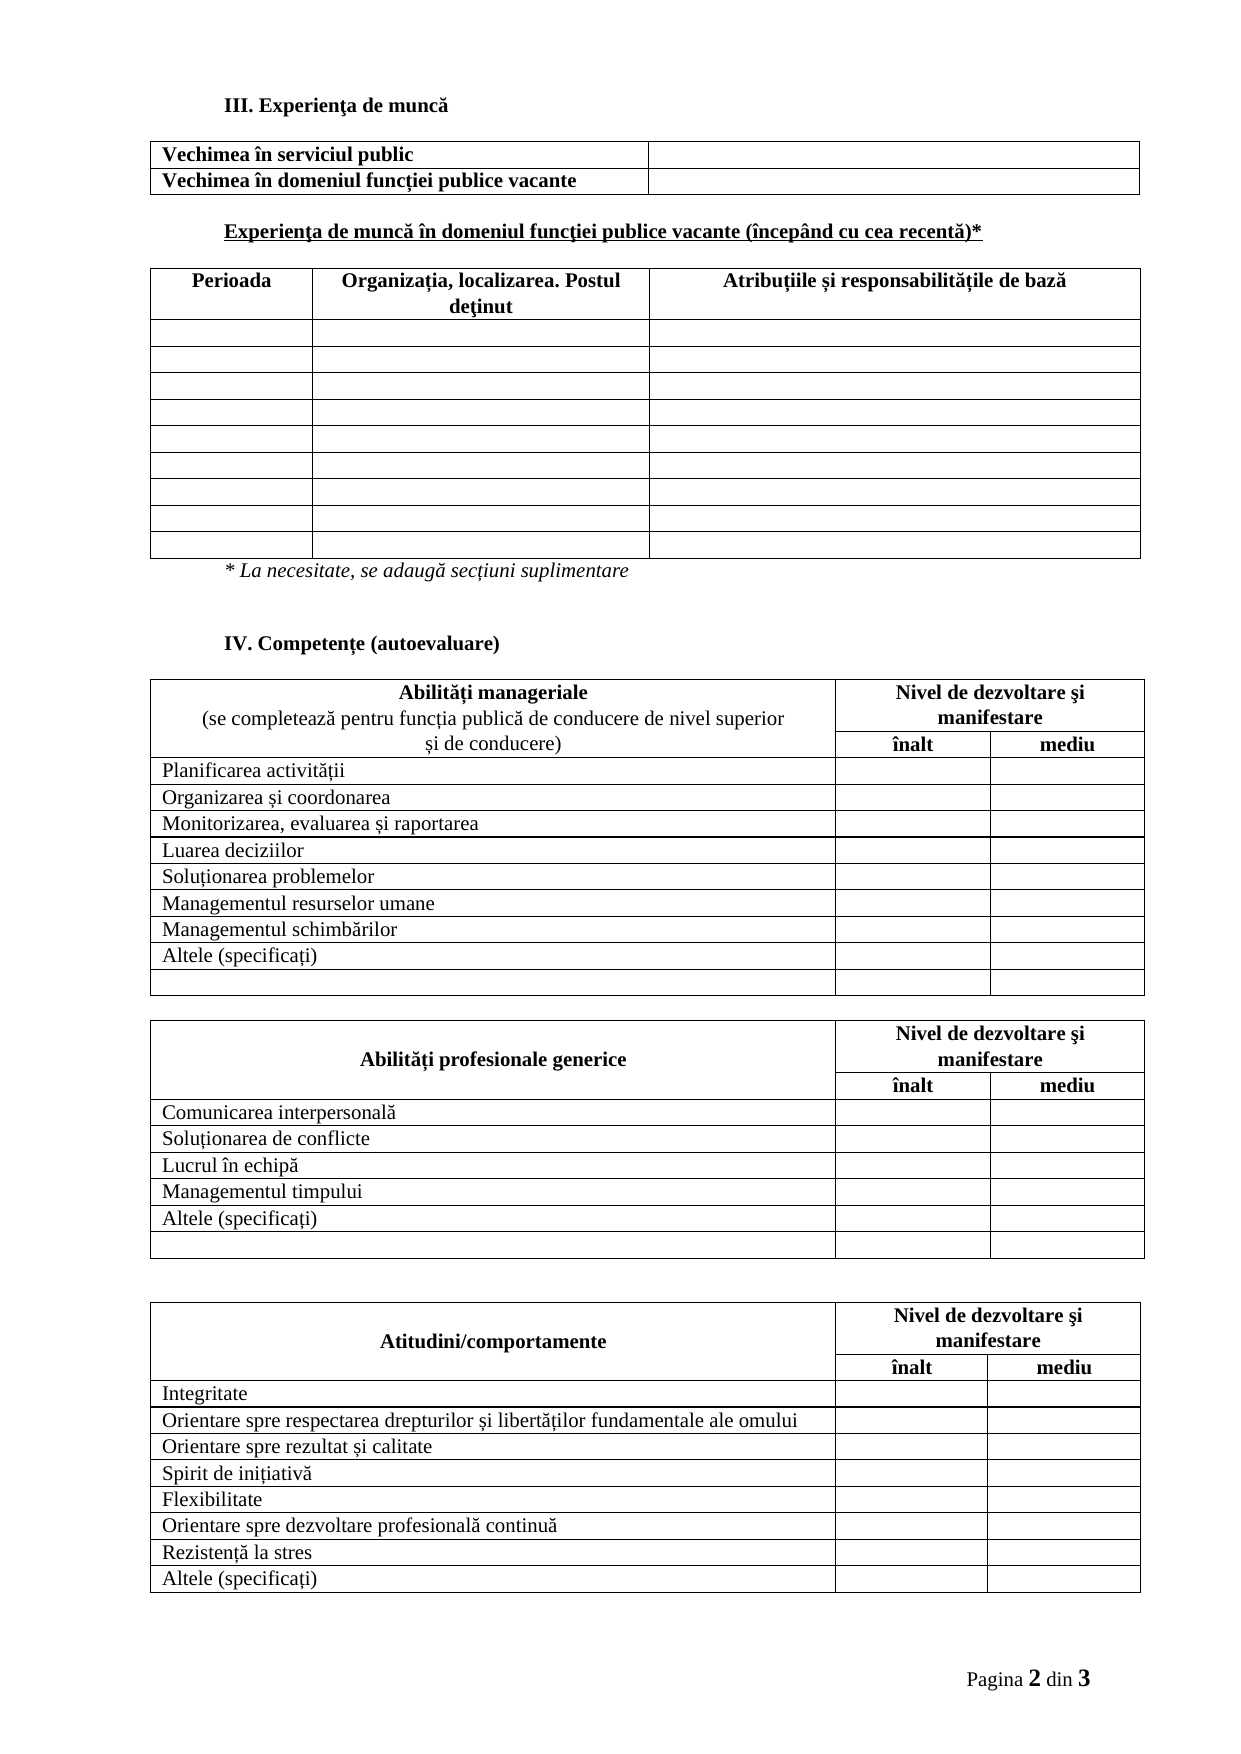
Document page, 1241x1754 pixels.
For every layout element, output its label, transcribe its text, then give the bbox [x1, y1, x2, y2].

table_header Nivel de dezvoltare şi manifestare [836, 1021, 1144, 1072]
table_cell [988, 1566, 1140, 1592]
table_cell [988, 1408, 1140, 1433]
table_cell mediu [991, 1073, 1144, 1099]
table_header Organizația, localizarea. Postul deţinut [313, 269, 649, 319]
table_cell [836, 1540, 987, 1565]
table_cell [836, 1487, 987, 1512]
table_cell Orientare spre respectarea drepturilor și libertăților fundamentale ale omului [151, 1408, 835, 1433]
table_cell [650, 426, 1140, 452]
table_cell Altele (specificați) [151, 1206, 835, 1231]
table_cell [988, 1434, 1140, 1459]
table_cell [836, 1126, 990, 1152]
table_cell Soluționarea problemelor [151, 864, 835, 889]
table_cell [836, 890, 990, 916]
table_cell Luarea deciziilor [151, 838, 835, 863]
table_cell Organizarea și coordonarea [151, 785, 835, 810]
table_cell [991, 1100, 1144, 1125]
table_cell [151, 320, 312, 346]
table_cell [650, 400, 1140, 425]
table_cell [988, 1513, 1140, 1539]
table_cell [836, 917, 990, 942]
table_cell [991, 943, 1144, 969]
table_header Abilități profesionale generice [151, 1021, 835, 1099]
table_cell [991, 1206, 1144, 1231]
table_cell [991, 838, 1144, 863]
table_cell [836, 785, 990, 810]
table_cell [151, 347, 312, 372]
table_cell [151, 373, 312, 399]
table_cell [313, 453, 649, 478]
table_cell [151, 479, 312, 504]
table_cell [836, 1179, 990, 1204]
table_cell [991, 970, 1144, 995]
table_cell Integritate [151, 1381, 835, 1406]
table_cell [836, 1566, 987, 1592]
table_cell înalt [836, 732, 990, 757]
table_cell [988, 1381, 1140, 1406]
table_cell [151, 453, 312, 478]
table_cell Rezistență la stres [151, 1540, 835, 1565]
table_cell [151, 506, 312, 531]
table_cell [151, 532, 312, 557]
table_cell [313, 479, 649, 504]
table_header Atitudini/comportamente [151, 1303, 835, 1380]
table_cell [313, 532, 649, 557]
table_cell [650, 320, 1140, 346]
table_cell [151, 970, 835, 995]
table_cell [649, 169, 1139, 194]
text * La necesitate, se adaugă secțiuni suplimentare [150, 559, 1090, 582]
table_cell înalt [836, 1355, 987, 1380]
table_header Vechimea în serviciul public [151, 142, 648, 167]
table_cell [151, 1232, 835, 1257]
table_cell Planificarea activității [151, 758, 835, 783]
table_cell [991, 1126, 1144, 1152]
table_cell [650, 453, 1140, 478]
table_cell [991, 1153, 1144, 1178]
table_header Perioada [151, 269, 312, 319]
table_cell [836, 1381, 987, 1406]
table_cell Flexibilitate [151, 1487, 835, 1512]
table_cell mediu [988, 1355, 1140, 1380]
table_cell [991, 1179, 1144, 1204]
table_cell [836, 1100, 990, 1125]
table_cell [991, 864, 1144, 889]
table_cell [650, 373, 1140, 399]
table_cell Managementul resurselor umane [151, 890, 835, 916]
table_cell [991, 811, 1144, 836]
table_cell [836, 838, 990, 863]
table_cell [836, 1232, 990, 1257]
table_cell [151, 400, 312, 425]
table_cell [991, 1232, 1144, 1257]
table_cell [991, 917, 1144, 942]
table_cell [650, 479, 1140, 504]
table_cell [650, 532, 1140, 557]
table_header Nivel de dezvoltare şi manifestare [836, 680, 1144, 731]
table_cell [988, 1460, 1140, 1486]
table_header [649, 142, 1139, 167]
table_cell [650, 347, 1140, 372]
table_cell Comunicarea interpersonală [151, 1100, 835, 1125]
table_cell Managementul schimbărilor [151, 917, 835, 942]
table_cell înalt [836, 1073, 990, 1099]
text III. Experienţa de muncă [150, 92, 1090, 117]
table_cell [836, 758, 990, 783]
table_cell Managementul timpului [151, 1179, 835, 1204]
table_cell [836, 864, 990, 889]
table_cell Spirit de inițiativă [151, 1460, 835, 1486]
table_cell [836, 811, 990, 836]
table_cell Soluționarea de conflicte [151, 1126, 835, 1152]
table_cell [313, 426, 649, 452]
table_cell Altele (specificați) [151, 943, 835, 969]
table_header Abilități manageriale (se completează pentru funcția publică de conducere de nivel superior și de conducere) [151, 680, 835, 757]
table_header Nivel de dezvoltare şi manifestare [836, 1303, 1140, 1353]
table_cell [988, 1540, 1140, 1565]
table_cell [836, 1513, 987, 1539]
table_cell Orientare spre rezultat și calitate [151, 1434, 835, 1459]
table_cell Altele (specificați) [151, 1566, 835, 1592]
table_cell [988, 1487, 1140, 1512]
table_cell [991, 785, 1144, 810]
table_cell [836, 943, 990, 969]
table_cell Monitorizarea, evaluarea și raportarea [151, 811, 835, 836]
table_cell Orientare spre dezvoltare profesională continuă [151, 1513, 835, 1539]
table_cell [836, 1153, 990, 1178]
table_cell [836, 1434, 987, 1459]
text IV. Competențe (autoevaluare) [224, 631, 1090, 655]
text Experienţa de muncă în domeniul funcţiei publice vacante (începând cu cea recentă)* [150, 219, 1090, 243]
table_cell [836, 1460, 987, 1486]
table_cell Vechimea în domeniul funcției publice vacante [151, 169, 648, 194]
table_cell [991, 890, 1144, 916]
table_cell [650, 506, 1140, 531]
table_header Atribuțiile și responsabilitățile de bază [650, 269, 1140, 319]
table_cell [991, 758, 1144, 783]
table_cell [313, 320, 649, 346]
table_cell [836, 1408, 987, 1433]
table_cell [836, 970, 990, 995]
table_cell [313, 400, 649, 425]
table_cell Lucrul în echipă [151, 1153, 835, 1178]
table_cell [313, 373, 649, 399]
table_cell [313, 506, 649, 531]
table_cell [313, 347, 649, 372]
table_cell mediu [991, 732, 1144, 757]
table_cell [836, 1206, 990, 1231]
table_cell [151, 426, 312, 452]
